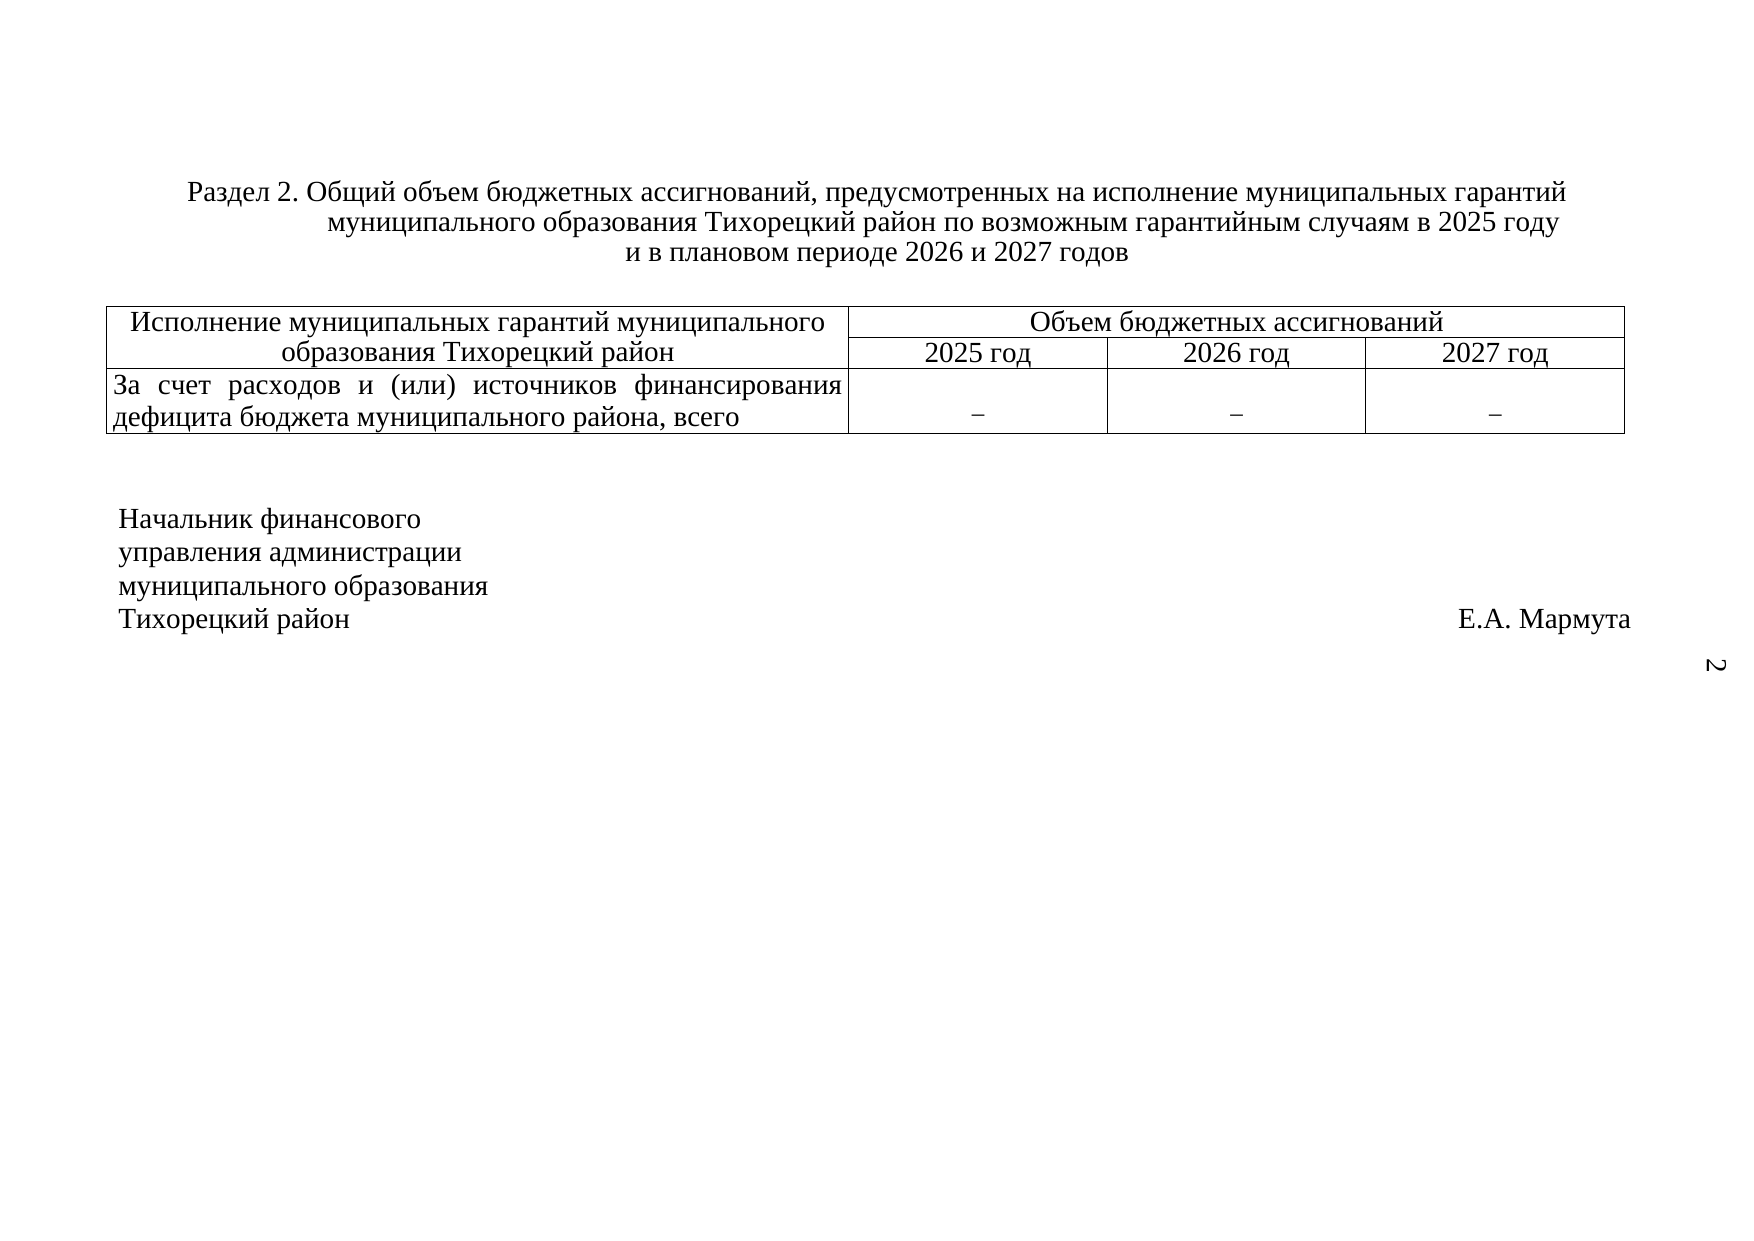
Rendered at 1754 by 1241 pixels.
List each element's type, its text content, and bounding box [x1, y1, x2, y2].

text Тихорецкий район Е.А. Мармута [118, 602, 1644, 635]
table_cell 2025 год [849, 338, 1107, 368]
table_cell 2026 год [1108, 338, 1365, 368]
table_cell – [1108, 369, 1365, 433]
table_cell 2027 год [1366, 338, 1624, 368]
text и в плановом периоде 2026 и 2027 годов [118, 237, 1636, 268]
text управления администрации [118, 534, 1644, 568]
text Начальник финансового [118, 501, 1644, 534]
table_cell – [1366, 369, 1624, 433]
table_cell – [849, 369, 1107, 433]
table_header Исполнение муниципальных гарантий муниципального образования Тихорецкий район [107, 307, 848, 368]
table_header Объем бюджетных ассигнований [849, 307, 1624, 337]
text Раздел 2. Общий объем бюджетных ассигнований, предусмотренных на исполнение муниципальных гарантий муниципального образования Тихорецкий район по возможным гарантийным случаям в 2025 году [118, 177, 1636, 237]
table_cell За счет расходов и (или) источников финансирования дефицита бюджета муниципального района, всего [107, 369, 848, 433]
text муниципального образования [118, 568, 1644, 602]
